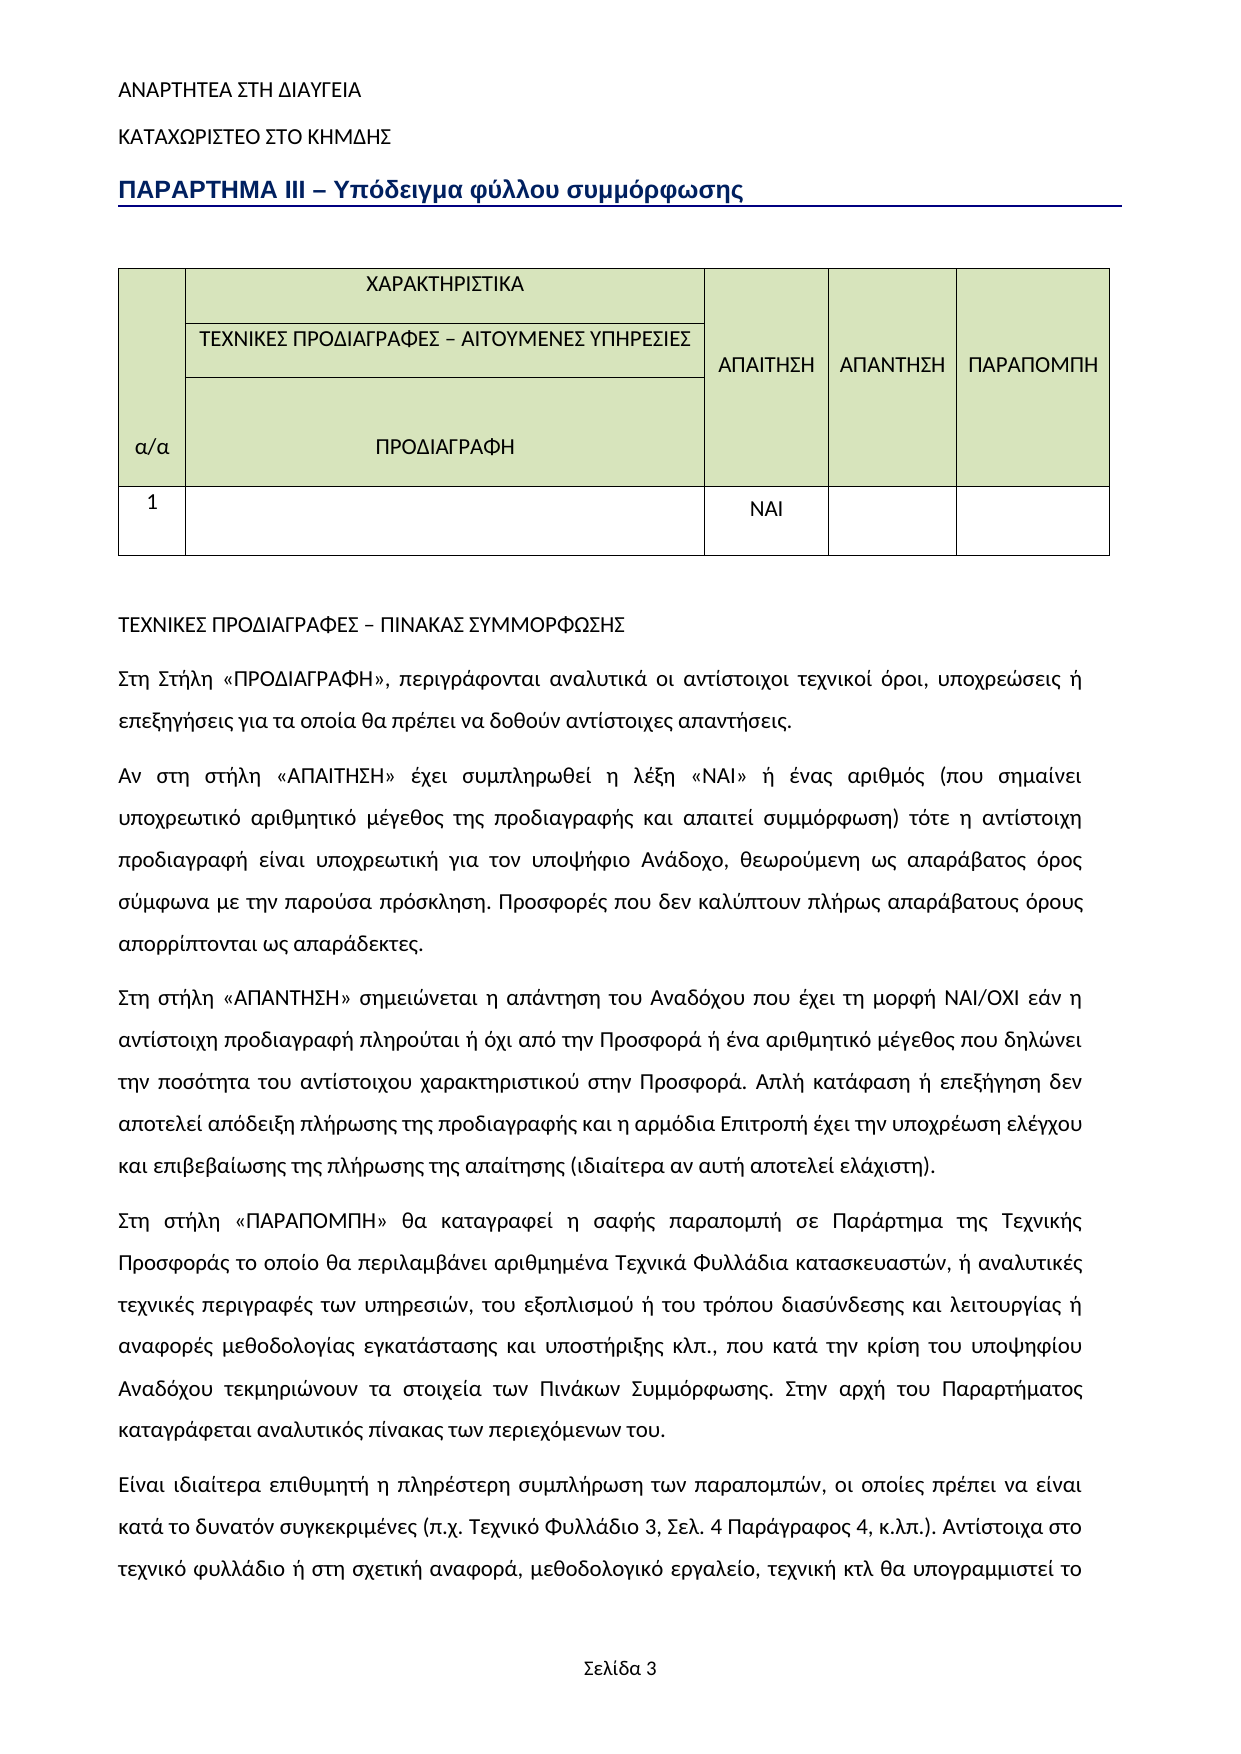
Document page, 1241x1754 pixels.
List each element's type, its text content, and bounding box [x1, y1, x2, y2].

table_cell [186, 487, 704, 554]
text Στη στήλη «ΠΑΡΑΠΟΜΠΗ» θα καταγραφεί η σαφής παραπομπή σε Παράρτημα της Τεχνικής Προσφοράς το οποίο θα περιλαμβάνει αριθμημένα Τεχνικά Φυλλάδια κατασκευαστών, ή αναλυτικές τεχνικές περιγραφές των υπηρεσιών, του εξοπλισμού ή του τρόπου διασύνδεσης και λειτουργίας ή αναφορές μεθοδολογίας εγκατάστασης και υποστήριξης κλπ., που κατά την κρίση του υποψηφίου Αναδόχου τεκμηριώνουν τα στοιχεία των Πινάκων Συμμόρφωσης. Στην αρχή του Παραρτήματος καταγράφεται αναλυτικός πίνακας των περιεχόμενων του. [118, 1206, 1084, 1444]
table_cell [957, 487, 1109, 554]
table_cell 1 [119, 487, 185, 554]
table_header ΑΠΑΙΤΗΣΗ [705, 269, 828, 486]
text Στη στήλη «ΑΠΑΝΤΗΣΗ» σημειώνεται η απάντηση του Αναδόχου που έχει τη μορφή ΝΑΙ/ΟΧΙ εάν η αντίστοιχη προδιαγραφή πληρούται ή όχι από την Προσφορά ή ένα αριθμητικό μέγεθος που δηλώνει την ποσότητα του αντίστοιχου χαρακτηριστικού στην Προσφορά. Απλή κατάφαση ή επεξήγηση δεν αποτελεί απόδειξη πλήρωσης της προδιαγραφής και η αρμόδια Επιτροπή έχει την υποχρέωση ελέγχου και επιβεβαίωσης της πλήρωσης της απαίτησης (ιδιαίτερα αν αυτή αποτελεί ελάχιστη). [118, 983, 1084, 1179]
text Στη Στήλη «ΠΡΟΔΙΑΓΡΑΦΗ», περιγράφονται αναλυτικά οι αντίστοιχοι τεχνικοί όροι, υποχρεώσεις ή επεξηγήσεις για τα οποία θα πρέπει να δοθούν αντίστοιχες απαντήσεις. [118, 664, 1084, 734]
table_cell ΤΕΧΝΙΚΕΣ ΠΡΟΔΙΑΓΡΑΦΕΣ – ΑΙΤΟΥΜΕΝΕΣ ΥΠΗΡΕΣΙΕΣ [186, 324, 704, 377]
text ΤΕΧΝΙΚΕΣ ΠΡΟΔΙΑΓΡΑΦΕΣ – ΠΙΝΑΚΑΣ ΣΥΜΜΟΡΦΩΣΗΣ [118, 610, 1084, 638]
text ΠΑΡΑΡΤΗΜΑ ΙΙΙ – Υπόδειγμα φύλλου συμμόρφωσης [118, 174, 1122, 205]
table_header ΧΑΡΑΚΤΗΡΙΣΤΙΚΑ [186, 269, 704, 323]
table_cell [829, 487, 956, 554]
table_header α/α [119, 269, 185, 486]
table_cell ΠΡΟΔΙΑΓΡΑΦΗ [186, 378, 704, 486]
text Αν στη στήλη «ΑΠΑΙΤΗΣΗ» έχει συμπληρωθεί η λέξη «ΝΑΙ» ή ένας αριθμός (που σημαίνει υποχρεωτικό αριθμητικό μέγεθος της προδιαγραφής και απαιτεί συμμόρφωση) τότε η αντίστοιχη προδιαγραφή είναι υποχρεωτική για τον υποψήφιο Ανάδοχο, θεωρούμενη ως απαράβατος όρος σύμφωνα με την παρούσα πρόσκληση. Προσφορές που δεν καλύπτουν πλήρως απαράβατους όρους απορρίπτονται ως απαράδεκτες. [118, 761, 1084, 957]
table_header ΑΠΑΝΤΗΣΗ [829, 269, 956, 486]
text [118, 1470, 1084, 1582]
table_header ΠΑΡΑΠΟΜΠΗ [957, 269, 1109, 486]
table_cell ΝΑΙ [705, 487, 828, 554]
